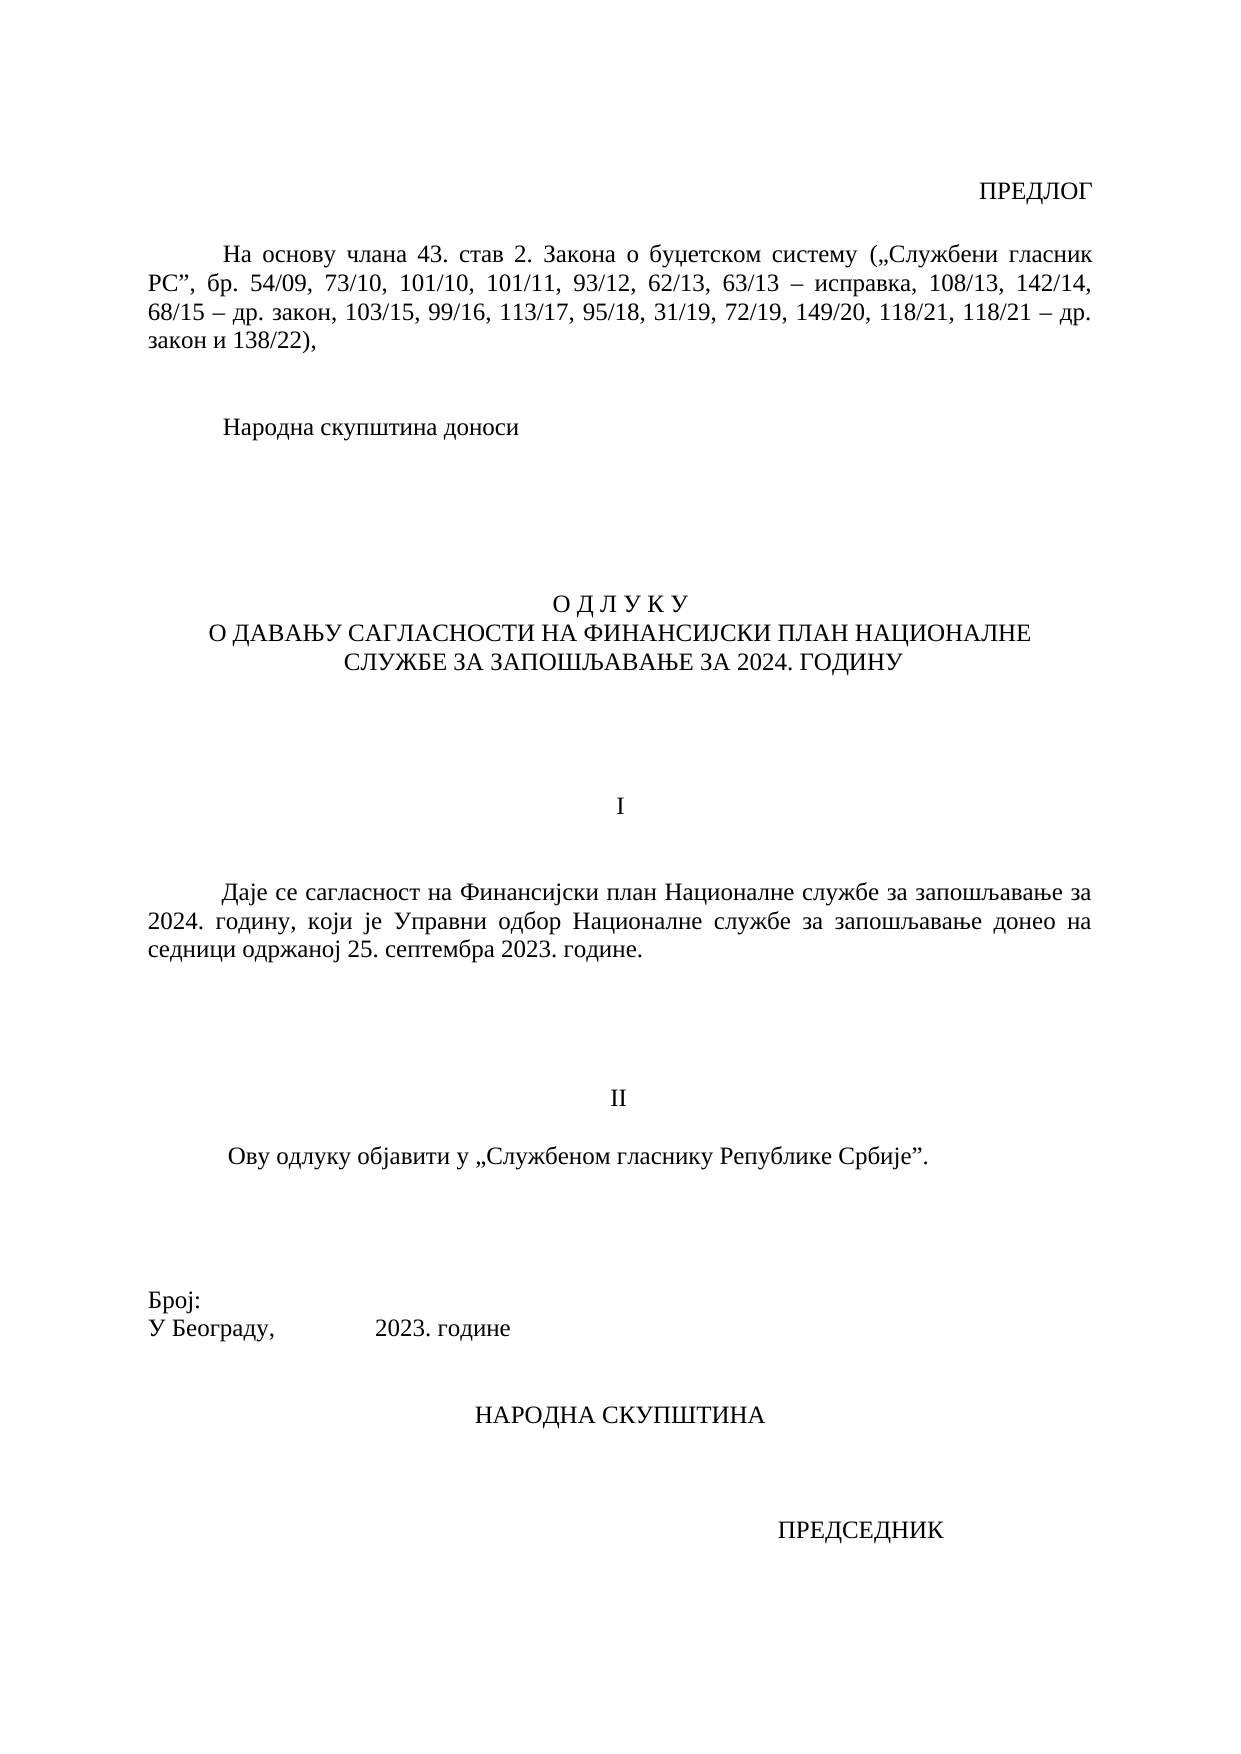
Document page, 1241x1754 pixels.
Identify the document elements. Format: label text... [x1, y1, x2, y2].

text Даје се сагласност на Финансијски план Националне службе за запошљавање за 2024. годину, који је Управни одбор Националне службе за запошљавање донео на седници одржаној 25. септембра 2023. године. [148, 877, 1093, 963]
text На основу члана 43. став 2. Закона о буџетском систему („Службени гласник РС”, бр. 54/09, 73/10, 101/10, 101/11, 93/12, 62/13, 63/13 – исправка, 108/13, 142/14, 68/15 – др. закон, 103/15, 99/16, 113/17, 95/18, 31/19, 72/19, 149/20, 118/21, 118/21 – др. закон и 138/22), [148, 239, 1093, 354]
text О ДАВАЊУ САГЛАСНОСТИ НА ФИНАНСИЈСКИ ПЛАН НАЦИОНАЛНЕ [148, 618, 1093, 647]
text I [148, 791, 1093, 819]
text Ову одлуку објавити у „Службеном гласнику Републике Србије”. [148, 1141, 1093, 1170]
text ПРЕДСЕДНИК [148, 1515, 1093, 1543]
text НАРОДНА СКУПШТИНА [148, 1400, 1093, 1428]
text Број: [148, 1285, 1093, 1313]
text ПРЕДЛОГ [148, 176, 1093, 205]
text О Д Л У К У [148, 589, 1093, 618]
text СЛУЖБЕ ЗА ЗАПОШЉАВАЊЕ ЗА 2024. ГОДИНУ [148, 647, 1093, 676]
text Народна скупштина доноси [148, 412, 1093, 440]
text II [148, 1083, 1093, 1112]
text У Београду, 2023. године [148, 1313, 1093, 1342]
